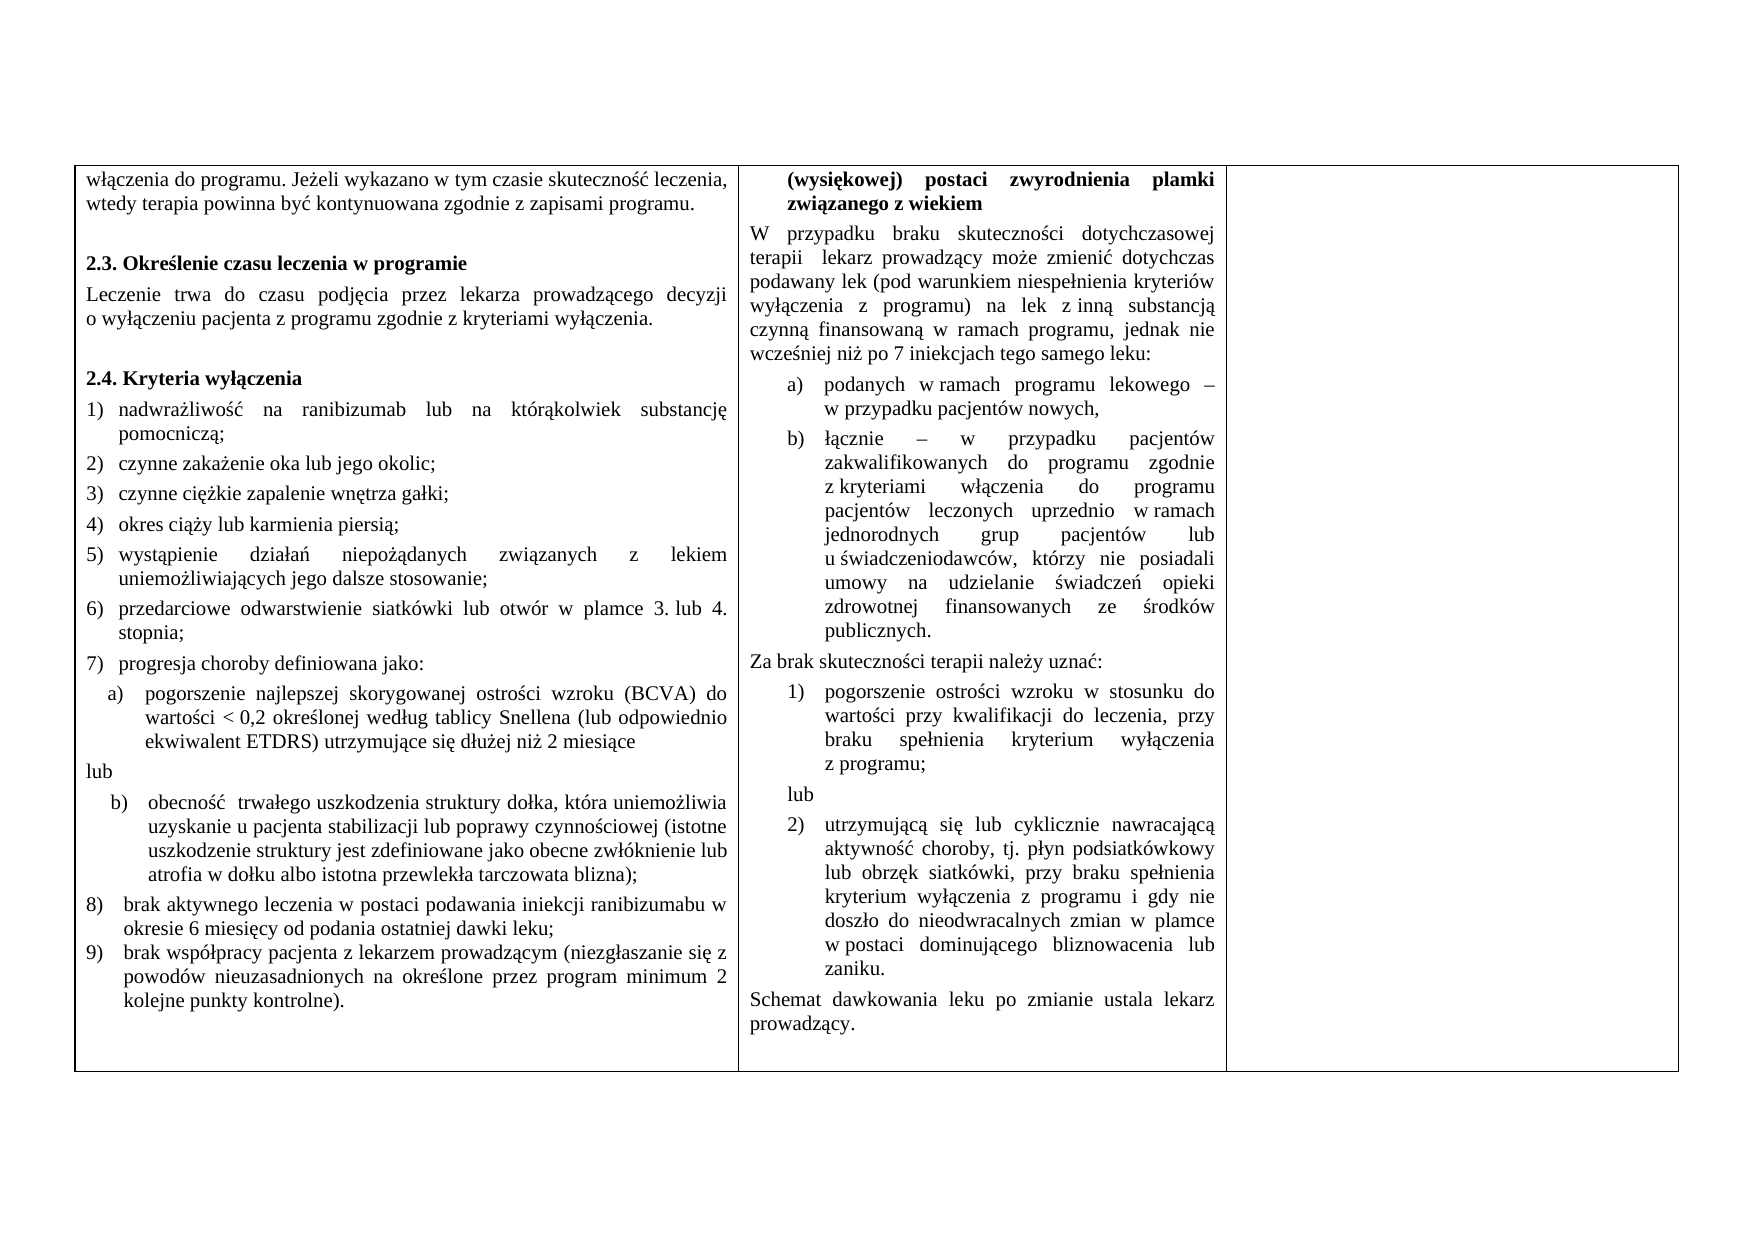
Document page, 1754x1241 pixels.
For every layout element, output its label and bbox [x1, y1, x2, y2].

table_cell [76, 166, 738, 1071]
table_cell [1227, 166, 1678, 1071]
table_cell [739, 166, 1226, 1071]
